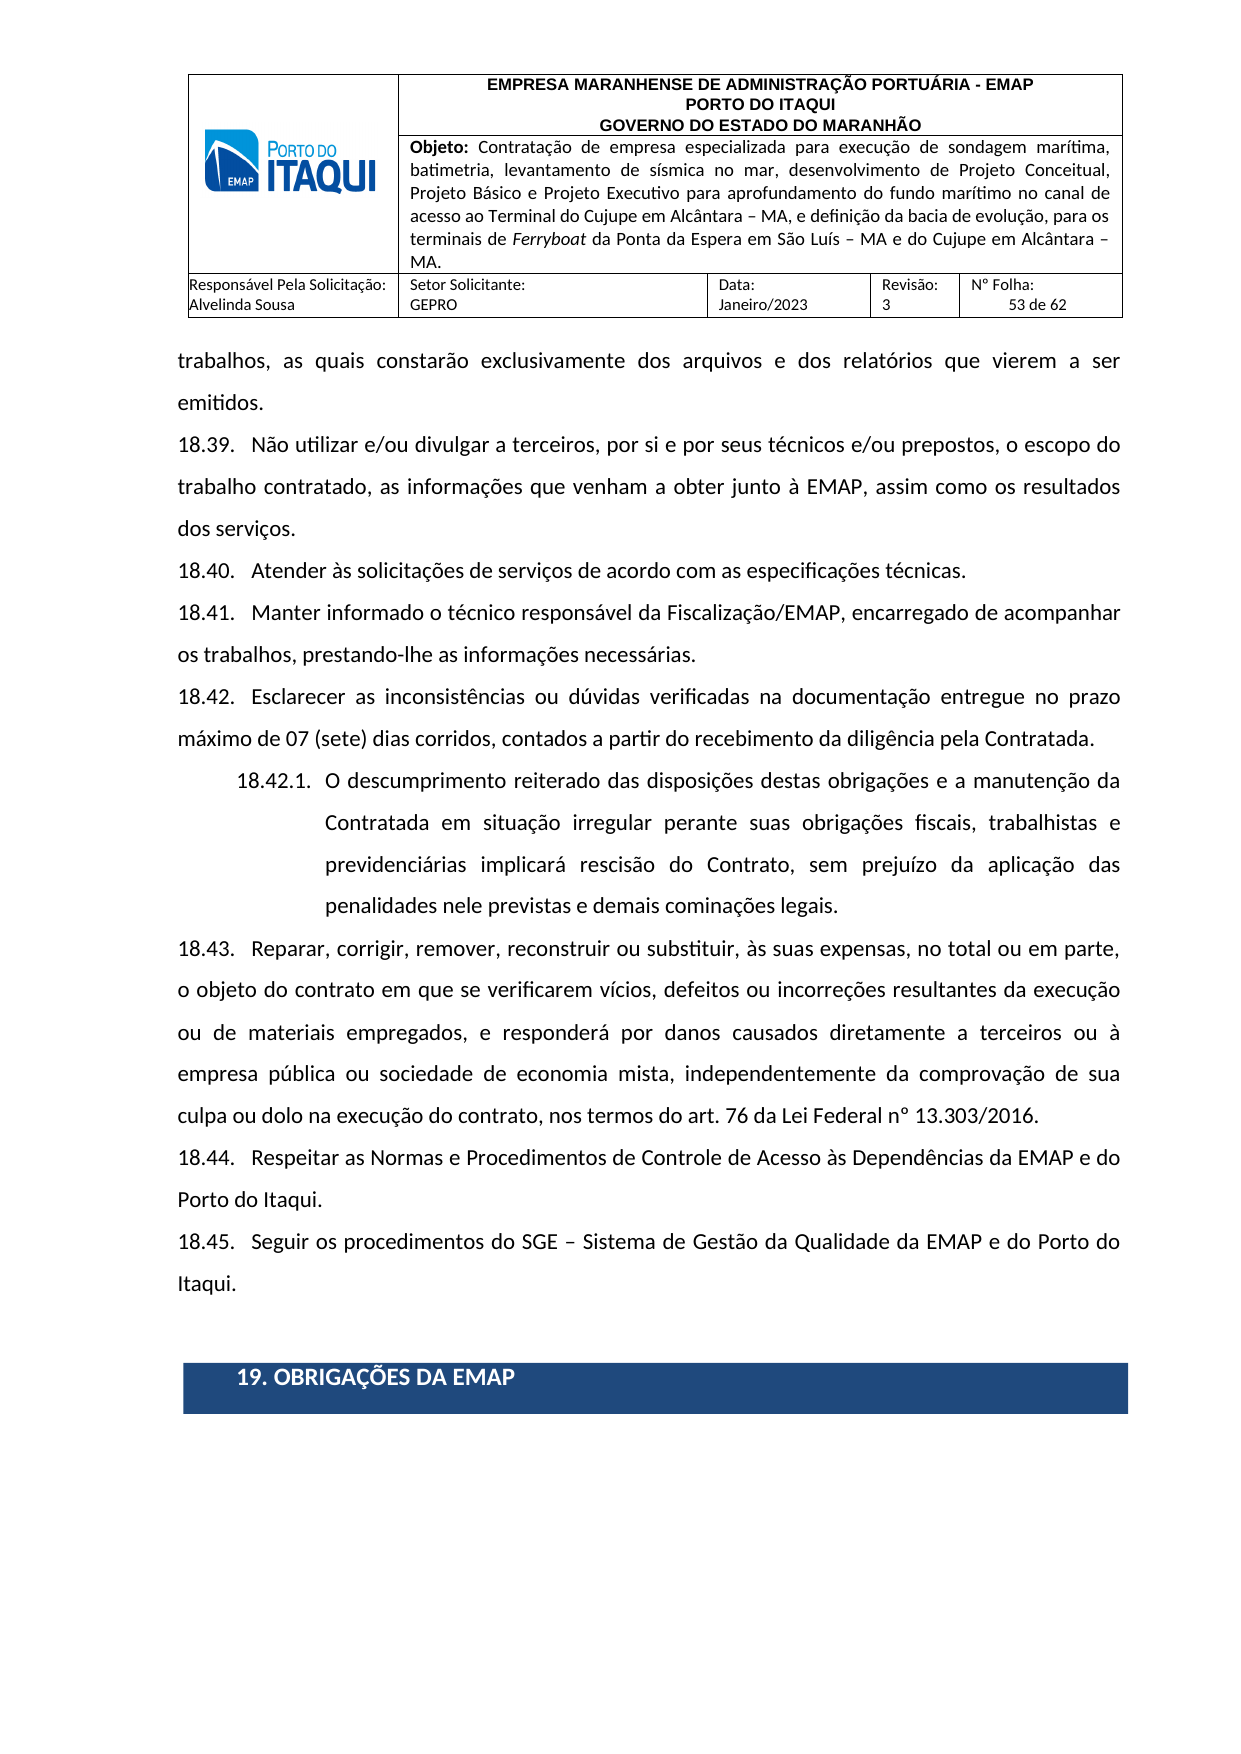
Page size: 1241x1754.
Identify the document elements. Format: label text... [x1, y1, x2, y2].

list Seguir os procedimentos do SGE – Sistema de Gestão da Qualidade da EMAP e do Porto do Itaqui. [177, 1227, 1122, 1297]
list Reparar, corrigir, remover, reconstruir ou substituir, às suas expensas, no total ou em parte, o objeto do contrato em que se verificarem vícios, defeitos ou incorreções resultantes da execução ou de materiais empregados, e responderá por danos causados diretamente a terceiros ou à empresa pública ou sociedade de economia mista, independentemente da comprovação de sua culpa ou dolo na execução do contrato, nos termos do art. 76 da Lei Federal nº 13.303/2016. [177, 934, 1122, 1129]
list Respeitar as Normas e Procedimentos de Controle de Acesso às Dependências da EMAP e do Porto do Itaqui. [177, 1143, 1122, 1213]
picture [199, 122, 380, 198]
list Atender às solicitações de serviços de acordo com as especificações técnicas. [177, 556, 1122, 584]
list Esclarecer as inconsistências ou dúvidas verificadas na documentação entregue no prazo máximo de 07 (sete) dias corridos, contados a partir do recebimento da diligência pela Contratada. [177, 682, 1122, 752]
list Manter informado o técnico responsável da Fiscalização/EMAP, encarregado de acompanhar os trabalhos, prestando-lhe as informações necessárias. [177, 598, 1122, 668]
list O descumprimento reiterado das disposições destas obrigações e a manutenção da Contratada em situação irregular perante suas obrigações fiscais, trabalhistas e previdenciárias implicará rescisão do Contrato, sem prejuízo da aplicação das penalidades nele previstas e demais cominações legais. [236, 766, 1122, 920]
list Não utilizar e/ou divulgar a terceiros, por si e por seus técnicos e/ou prepostos, o escopo do trabalho contratado, as informações que venham a obter junto à EMAP, assim como os resultados dos serviços. [177, 430, 1122, 542]
